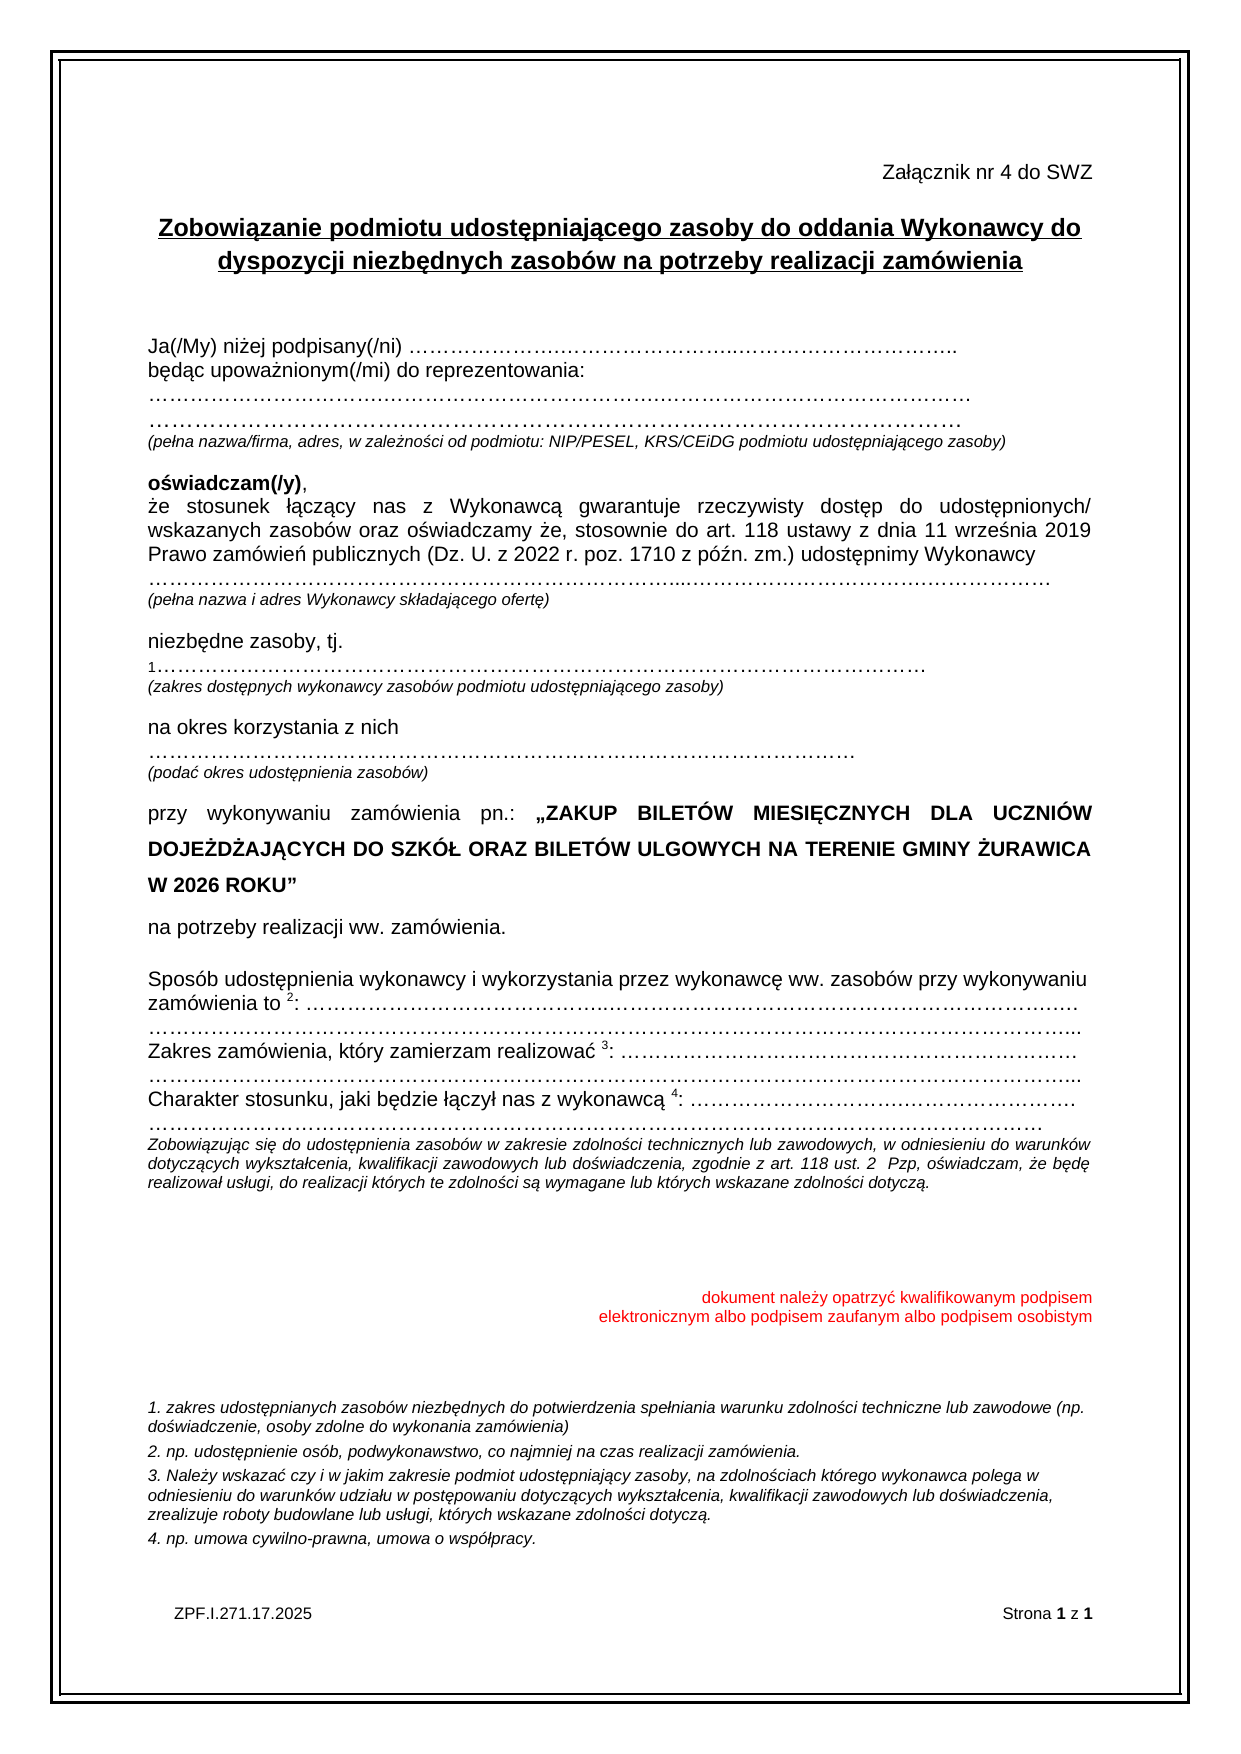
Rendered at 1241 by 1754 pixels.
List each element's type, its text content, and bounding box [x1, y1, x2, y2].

text Zakres zamówienia, który zamierzam realizować 3: ………………………………………………………… [148, 1038, 1092, 1062]
text przy wykonywaniu zamówienia pn.: „ZAKUP BILETÓW MIESIĘCZNYCH DLA UCZNIÓW DOJEŻDŻAJĄCYCH DO SZKÓŁ ORAZ BILETÓW ULGOWYCH NA TERENIE GMINY ŻURAWICA W 2026 ROKU” [148, 801, 1092, 897]
text ……………………………………………………………………………………………………………………... [148, 1062, 1092, 1086]
text Zobowiązując się do udostępnienia zasobów w zakresie zdolności technicznych lub zawodowych, w odniesieniu do warunków dotyczących wykształcenia, kwalifikacji zawodowych lub doświadczenia, zgodnie z art. 118 ust. 2 Pzp, oświadczam, że będę realizował usługi, do realizacji których te zdolności są wymagane lub których wskazane zdolności dotyczą. [148, 1134, 1092, 1192]
text 3. Należy wskazać czy i w jakim zakresie podmiot udostępniający zasoby, na zdolnościach którego wykonawca polega w odniesieniu do warunków udziału w postępowaniu dotyczących wykształcenia, kwalifikacji zawodowych lub doświadczenia, zrealizuje roboty budowlane lub usługi, których wskazane zdolności dotyczą. [148, 1466, 1092, 1524]
text ……………………………………………………………………………………………………………………... [148, 1014, 1092, 1038]
text (zakres dostępnych wykonawcy zasobów podmiotu udostępniającego zasoby) [148, 676, 1092, 696]
text (podać okres udostępnienia zasobów) [148, 763, 1092, 782]
text (pełna nazwa i adres Wykonawcy składającego ofertę) [148, 590, 1092, 609]
text będąc upoważnionym(/mi) do reprezentowania: [148, 358, 1092, 382]
text oświadczam(/y), [148, 470, 1092, 494]
text Charakter stosunku, jaki będzie łączył nas z wykonawcą 4: ………………………….……………………. [148, 1086, 1092, 1110]
text niezbędne zasoby, tj. 1………………………………………………………………………………………………… [148, 628, 1092, 676]
text 1. zakres udostępnianych zasobów niezbędnych do potwierdzenia spełniania warunku zdolności techniczne lub zawodowe (np. doświadczenie, osoby zdolne do wykonania zamówienia) [148, 1398, 1092, 1436]
text na potrzeby realizacji ww. zamówienia. [148, 915, 1092, 939]
text dokument należy opatrzyć kwalifikowanym podpisem elektronicznym albo podpisem zaufanym albo podpisem osobistym [204, 1288, 1092, 1326]
text na okres korzystania z nich ………………………………………………………………………………………… [148, 715, 1092, 763]
text …………………………….………………………………….……………………………………… [148, 382, 1092, 406]
text (pełna nazwa/firma, adres, w zależności od podmiotu: NIP/PESEL, KRS/CEiDG podmiotu udostępniającego zasoby) [148, 432, 1092, 451]
text 4. np. umowa cywilno-prawna, umowa o współpracy. [148, 1529, 1092, 1548]
text Sposób udostępnienia wykonawcy i wykorzystania przez wykonawcę ww. zasobów przy wykonywaniu zamówienia to 2: ……………………………………..……………………………………………………….…. [148, 967, 1092, 1014]
text Ja(/My) niżej podpisany(/ni) ………………….……………………..………………………….. [148, 334, 1092, 358]
text ………………………………………………………………………………………………………………… [148, 1110, 1092, 1134]
text Załącznik nr 4 do SWZ [148, 160, 1092, 184]
text …………………………………………………………………....…………………………….……………… [148, 566, 1092, 590]
text 2. np. udostępnienie osób, podwykonawstwo, co najmniej na czas realizacji zamówienia. [148, 1442, 1092, 1461]
text że stosunek łączący nas z Wykonawcą gwarantuje rzeczywisty dostęp do udostępnionych/ wskazanych zasobów oraz oświadczamy że, stosownie do art. 118 ustawy z dnia 11 września 2019 Prawo zamówień publicznych (Dz. U. z 2022 r. poz. 1710 z późn. zm.) udostępnimy Wykonawcy [148, 494, 1092, 566]
text …………………………….………………………………….…………………………… [148, 406, 1092, 432]
text Zobowiązanie podmiotu udostępniającego zasoby do oddania Wykonawcy do dyspozycji niezbędnych zasobów na potrzeby realizacji zamówienia [148, 213, 1092, 274]
